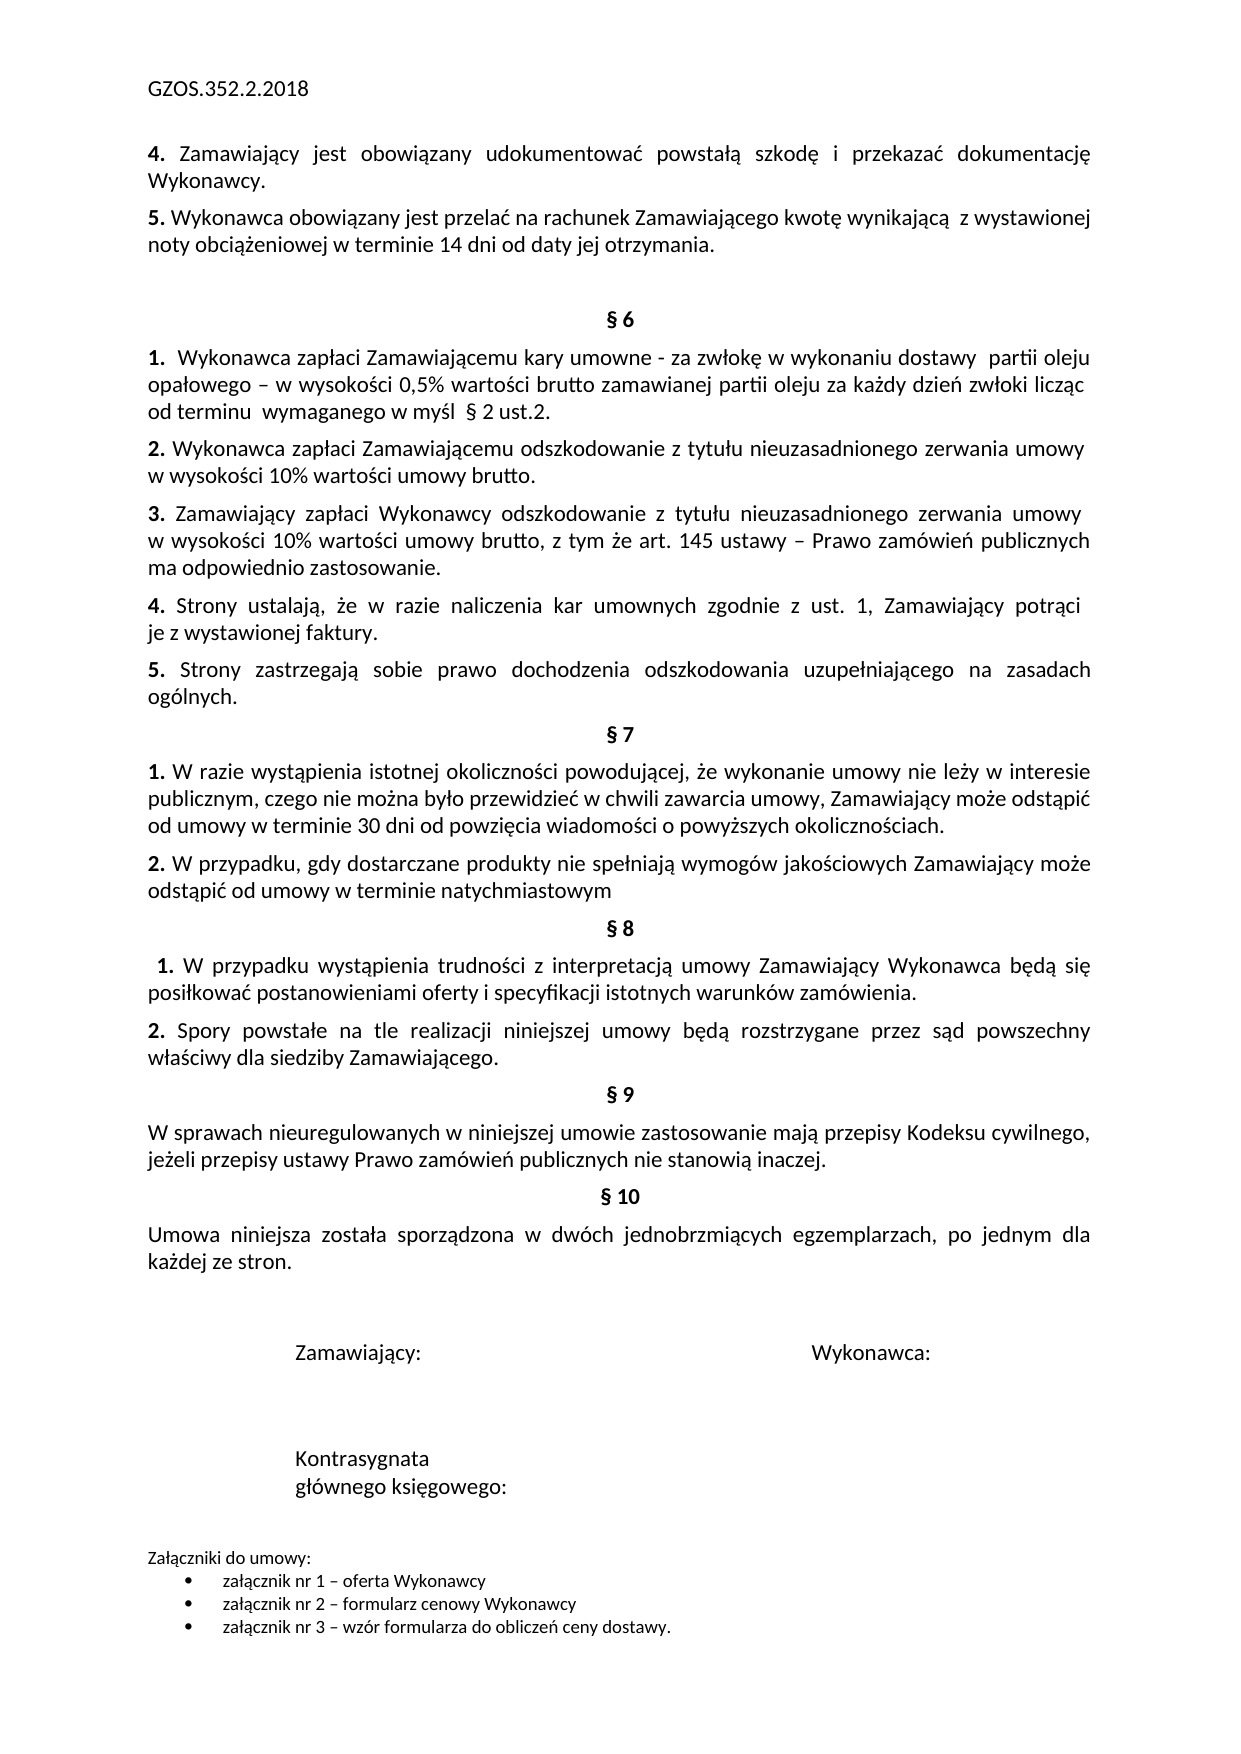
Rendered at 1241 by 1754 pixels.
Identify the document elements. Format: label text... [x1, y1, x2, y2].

text Załączniki do umowy: [148, 1546, 1093, 1569]
text 3. Zamawiający zapłaci Wykonawcy odszkodowanie z tytułu nieuzasadnionego zerwania umowy w wysokości 10% wartości umowy brutto, z tym że art. 145 ustawy – Prawo zamówień publicznych ma odpowiednio zastosowanie. [148, 500, 1093, 581]
list załącznik nr 3 – wzór formularza do obliczeń ceny dostawy. [185, 1615, 1093, 1638]
text Zamawiający: Wykonawca: [221, 1338, 1093, 1366]
text 5. Strony zastrzegają sobie prawo dochodzenia odszkodowania uzupełniającego na zasadach ogólnych. [148, 656, 1093, 710]
text § 7 [148, 721, 1093, 748]
text 1. Wykonawca zapłaci Zamawiającemu kary umowne - za zwłokę w wykonaniu dostawy partii oleju opałowego – w wysokości 0,5% wartości brutto zamawianej partii oleju za każdy dzień zwłoki licząc od terminu wymaganego w myśl § 2 ust.2. [148, 343, 1093, 425]
text § 6 [148, 306, 1093, 333]
text 2. Spory powstałe na tle realizacji niniejszej umowy będą rozstrzygane przez sąd powszechny właściwy dla siedziby Zamawiającego. [148, 1016, 1093, 1071]
text Umowa niniejsza została sporządzona w dwóch jednobrzmiących egzemplarzach, po jednym dla każdej ze stron. [148, 1221, 1093, 1275]
text W sprawach nieuregulowanych w niniejszej umowie zastosowanie mają przepisy Kodeksu cywilnego, jeżeli przepisy ustawy Prawo zamówień publicznych nie stanowią inaczej. [148, 1118, 1093, 1173]
text § 8 [148, 914, 1093, 941]
text głównego księgowego: [295, 1472, 1093, 1500]
text 1. W razie wystąpienia istotnej okoliczności powodującej, że wykonanie umowy nie leży w interesie publicznym, czego nie można było przewidzieć w chwili zawarcia umowy, Zamawiający może odstąpić od umowy w terminie 30 dni od powzięcia wiadomości o powyższych okolicznościach. [148, 758, 1093, 839]
text 5. Wykonawca obowiązany jest przelać na rachunek Zamawiającego kwotę wynikającą z wystawionej noty obciążeniowej w terminie 14 dni od daty jej otrzymania. [148, 204, 1093, 258]
text § 9 [148, 1081, 1093, 1108]
list załącznik nr 2 – formularz cenowy Wykonawcy [185, 1592, 1093, 1615]
text 1. W przypadku wystąpienia trudności z interpretacją umowy Zamawiający Wykonawca będą się posiłkować postanowieniami oferty i specyfikacji istotnych warunków zamówienia. [148, 952, 1093, 1006]
text 4. Zamawiający jest obowiązany udokumentować powstałą szkodę i przekazać dokumentację Wykonawcy. [148, 139, 1093, 193]
text 2. W przypadku, gdy dostarczane produkty nie spełniają wymogów jakościowych Zamawiający może odstąpić od umowy w terminie natychmiastowym [148, 850, 1093, 904]
text 4. Strony ustalają, że w razie naliczenia kar umownych zgodnie z ust. 1, Zamawiający potrąci je z wystawionej faktury. [148, 591, 1093, 646]
text § 10 [148, 1183, 1093, 1210]
text 2. Wykonawca zapłaci Zamawiającemu odszkodowanie z tytułu nieuzasadnionego zerwania umowy w wysokości 10% wartości umowy brutto. [148, 435, 1093, 489]
text Kontrasygnata [295, 1444, 1093, 1472]
list załącznik nr 1 – oferta Wykonawcy [185, 1569, 1093, 1592]
